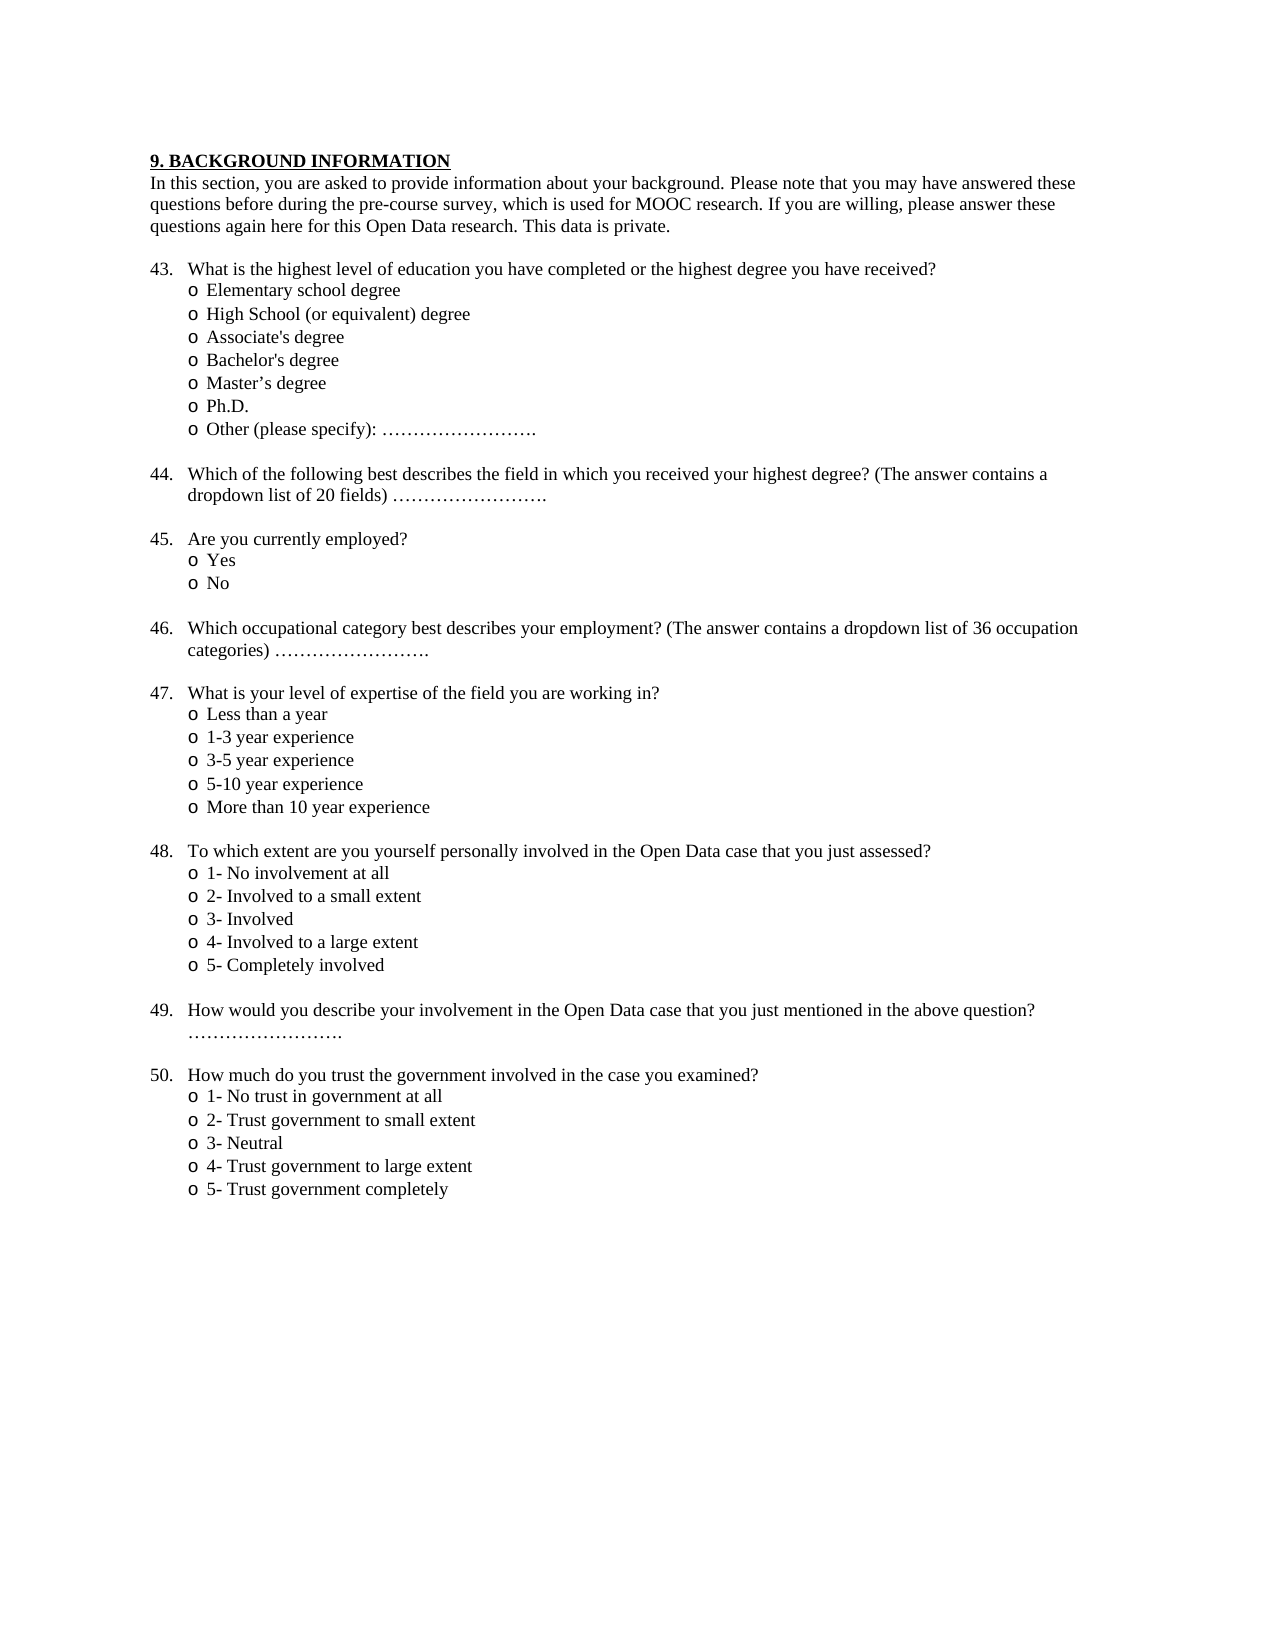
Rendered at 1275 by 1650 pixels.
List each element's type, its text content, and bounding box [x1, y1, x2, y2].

list How would you describe your involvement in the Open Data case that you just mentioned in the above question? ……………………. [150, 999, 1125, 1042]
list Elementary school degree [187, 279, 1125, 302]
list 4- Trust government to large extent [187, 1155, 1125, 1178]
list More than 10 year experience [187, 796, 1125, 819]
list 2- Trust government to small extent [187, 1108, 1125, 1132]
list What is your level of expertise of the field you are working in? [150, 682, 1125, 703]
text 9. BACKGROUND INFORMATION [150, 150, 1125, 172]
list Yes [187, 549, 1125, 572]
list 1- No trust in government at all [187, 1085, 1125, 1108]
list Master’s degree [187, 372, 1125, 395]
list High School (or equivalent) degree [187, 302, 1125, 326]
list Associate's degree [187, 326, 1125, 349]
list To which extent are you yourself personally involved in the Open Data case that you just assessed? [150, 840, 1125, 862]
list 3-5 year experience [187, 749, 1125, 772]
list Bachelor's degree [187, 349, 1125, 372]
list Are you currently employed? [150, 527, 1125, 549]
list Which of the following best describes the field in which you received your highest degree? (The answer contains a dropdown list of 20 fields) ……………………. [150, 463, 1125, 506]
list 3- Involved [187, 908, 1125, 931]
list 4- Involved to a large extent [187, 931, 1125, 954]
list 2- Involved to a small extent [187, 885, 1125, 908]
list Less than a year [187, 703, 1125, 726]
list 3- Neutral [187, 1132, 1125, 1155]
list Ph.D. [187, 395, 1125, 418]
list 1- No involvement at all [187, 862, 1125, 885]
list How much do you trust the government involved in the case you examined? [150, 1064, 1125, 1085]
list Other (please specify): ……………………. [187, 418, 1125, 441]
list 5- Trust government completely [187, 1178, 1125, 1201]
text In this section, you are asked to provide information about your background. Please note that you may have answered these questions before during the pre-course survey, which is used for MOOC research. If you are willing, please answer these questions again here for this Open Data research. This data is private. [150, 172, 1125, 236]
list 5-10 year experience [187, 772, 1125, 796]
list 5- Completely involved [187, 954, 1125, 977]
list What is the highest level of education you have completed or the highest degree you have received? [150, 258, 1125, 279]
list 1-3 year experience [187, 726, 1125, 749]
list Which occupational category best describes your employment? (The answer contains a dropdown list of 36 occupation categories) ……………………. [150, 617, 1125, 660]
list No [187, 572, 1125, 595]
